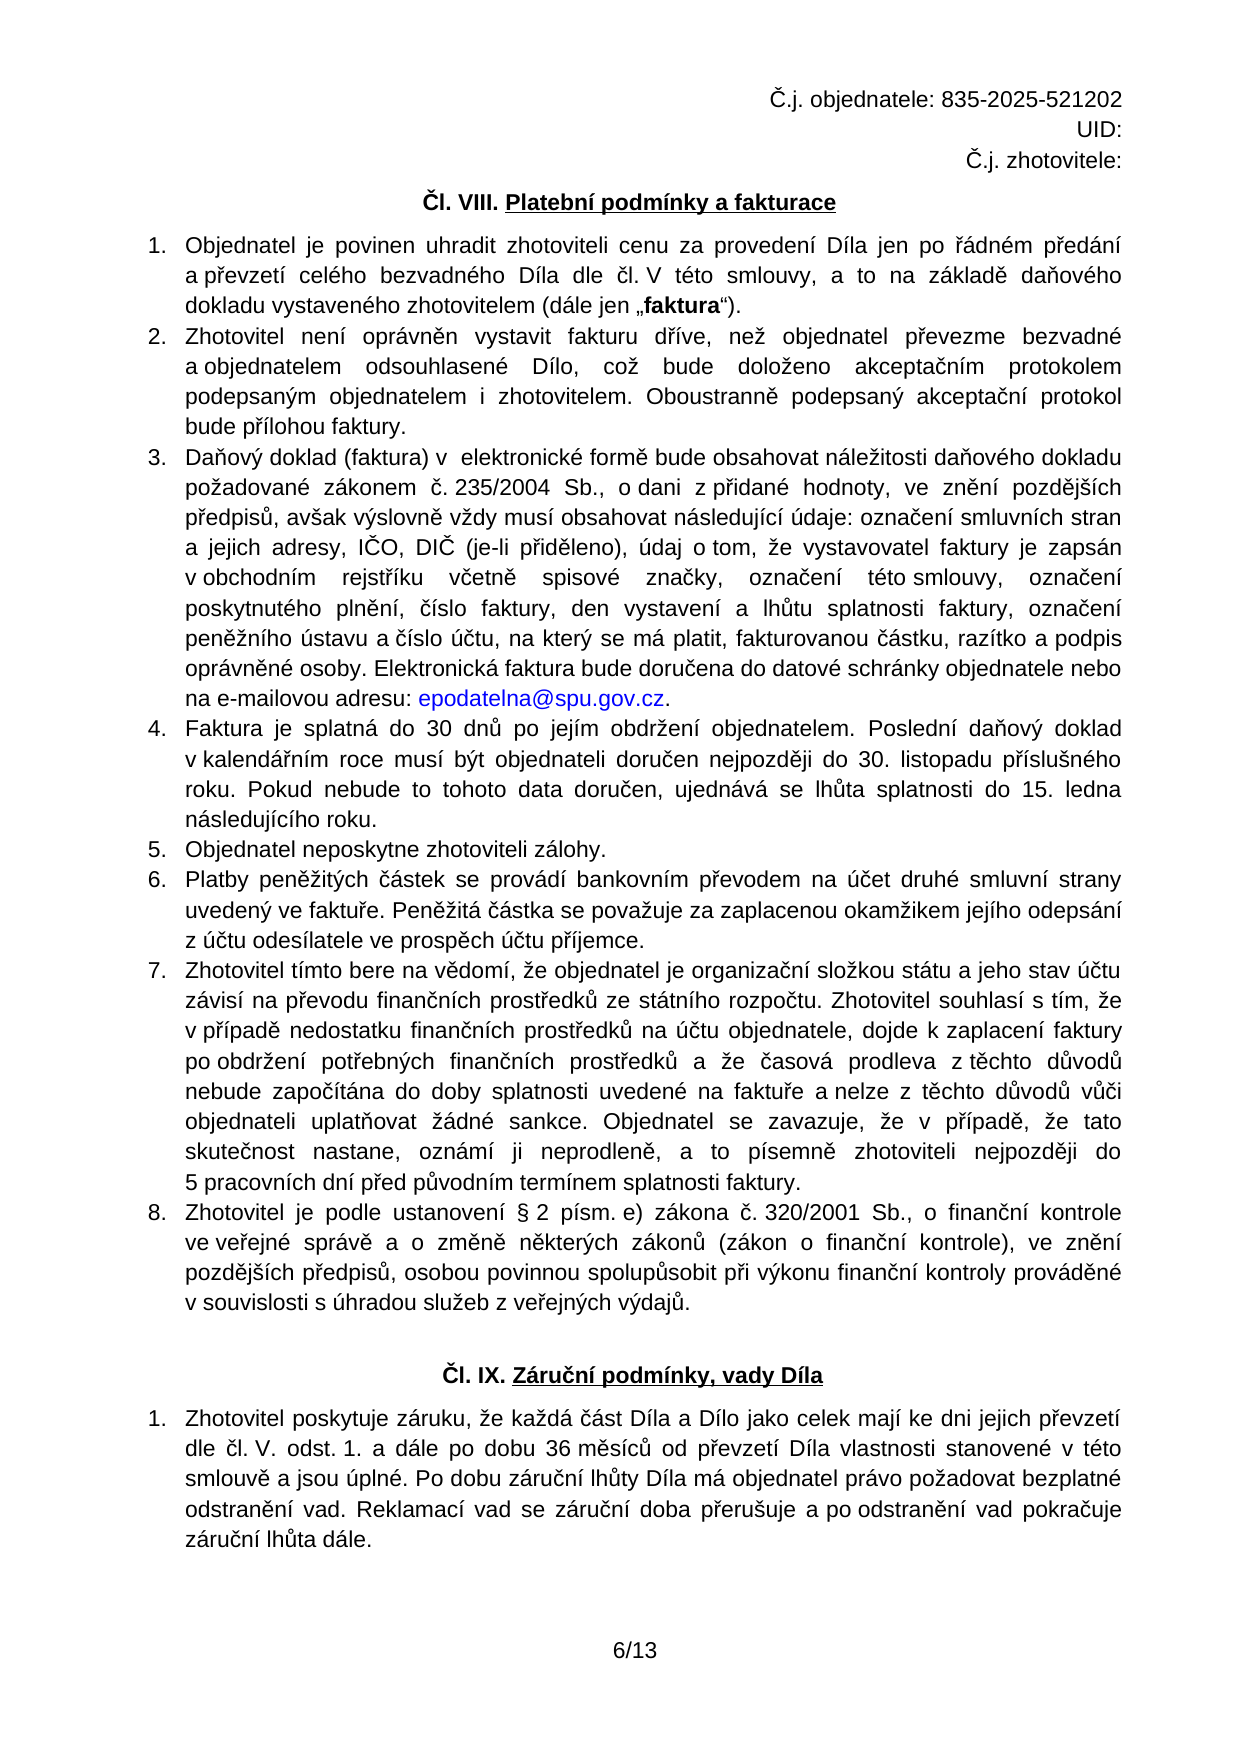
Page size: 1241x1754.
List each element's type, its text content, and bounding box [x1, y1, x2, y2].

list Zhotovitel je podle ustanovení § 2 písm. e) zákona č. 320/2001 Sb., o finanční kontrole ve veřejné správě a o změně některých zákonů (zákon o finanční kontrole), ve znění pozdějších předpisů, osobou povinnou spolupůsobit při výkonu finanční kontroly prováděné v souvislosti s úhradou služeb z veřejných výdajů. [148, 1199, 1122, 1316]
list Platby peněžitých částek se provádí bankovním převodem na účet druhé smluvní strany uvedený ve faktuře. Peněžitá částka se považuje za zaplacenou okamžikem jejího odepsání z účtu odesílatele ve prospěch účtu příjemce. [148, 866, 1122, 953]
list Objednatel je povinen uhradit zhotoviteli cenu za provedení Díla jen po řádném předání a převzetí celého bezvadného Díla dle čl. V této smlouvy, a to na základě daňového dokladu vystaveného zhotovitelem (dále jen „faktura“). [148, 232, 1122, 319]
list Zhotovitel není oprávněn vystavit fakturu dříve, než objednatel převezme bezvadné a objednatelem odsouhlasené Dílo, což bude doloženo akceptačním protokolem podepsaným objednatelem i zhotovitelem. Oboustranně podepsaný akceptační protokol bude přílohou faktury. [148, 323, 1122, 440]
list Faktura je splatná do 30 dnů po jejím obdržení objednatelem. Poslední daňový doklad v kalendářním roce musí být objednateli doručen nejpozději do 30. listopadu příslušného roku. Pokud nebude to tohoto data doručen, ujednává se lhůta splatnosti do 15. ledna následujícího roku. [148, 715, 1122, 832]
list Zhotovitel poskytuje záruku, že každá část Díla a Dílo jako celek mají ke dni jejich převzetí dle čl. V. odst. 1. a dále po dobu 36 měsíců od převzetí Díla vlastnosti stanovené v této smlouvě a jsou úplné. Po dobu záruční lhůty Díla má objednatel právo požadovat bezplatné odstranění vad. Reklamací vad se záruční doba přerušuje a po odstranění vad pokračuje záruční lhůta dále. [148, 1405, 1122, 1552]
text Platební podmínky a fakturace [148, 189, 1122, 216]
text Záruční podmínky, vady Díla [148, 1362, 1122, 1389]
list Daňový doklad (faktura) v elektronické formě bude obsahovat náležitosti daňového dokladu požadované zákonem č. 235/2004 Sb., o dani z přidané hodnoty, ve znění pozdějších předpisů, avšak výslovně vždy musí obsahovat následující údaje: označení smluvních stran a jejich adresy, IČO, DIČ (je-li přiděleno), údaj o tom, že vystavovatel faktury je zapsán v obchodním rejstříku včetně spisové značky, označení této smlouvy, označení poskytnutého plnění, číslo faktury, den vystavení a lhůtu splatnosti faktury, označení peněžního ústavu a číslo účtu, na který se má platit, fakturovanou částku, razítko a podpis oprávněné osoby. Elektronická faktura bude doručena do datové schránky objednatele nebo na e-mailovou adresu: epodatelna@spu.gov.cz. [148, 443, 1122, 712]
list Objednatel neposkytne zhotoviteli zálohy. [148, 836, 1122, 863]
list Zhotovitel tímto bere na vědomí, že objednatel je organizační složkou státu a jeho stav účtu závisí na převodu finančních prostředků ze státního rozpočtu. Zhotovitel souhlasí s tím, že v případě nedostatku finančních prostředků na účtu objednatele, dojde k zaplacení faktury po obdržení potřebných finančních prostředků a že časová prodleva z těchto důvodů nebude započítána do doby splatnosti uvedené na faktuře a nelze z těchto důvodů vůči objednateli uplatňovat žádné sankce. Objednatel se zavazuje, že v případě, že tato skutečnost nastane, oznámí ji neprodleně, a to písemně zhotoviteli nejpozději do 5 pracovních dní před původním termínem splatnosti faktury. [148, 957, 1122, 1195]
